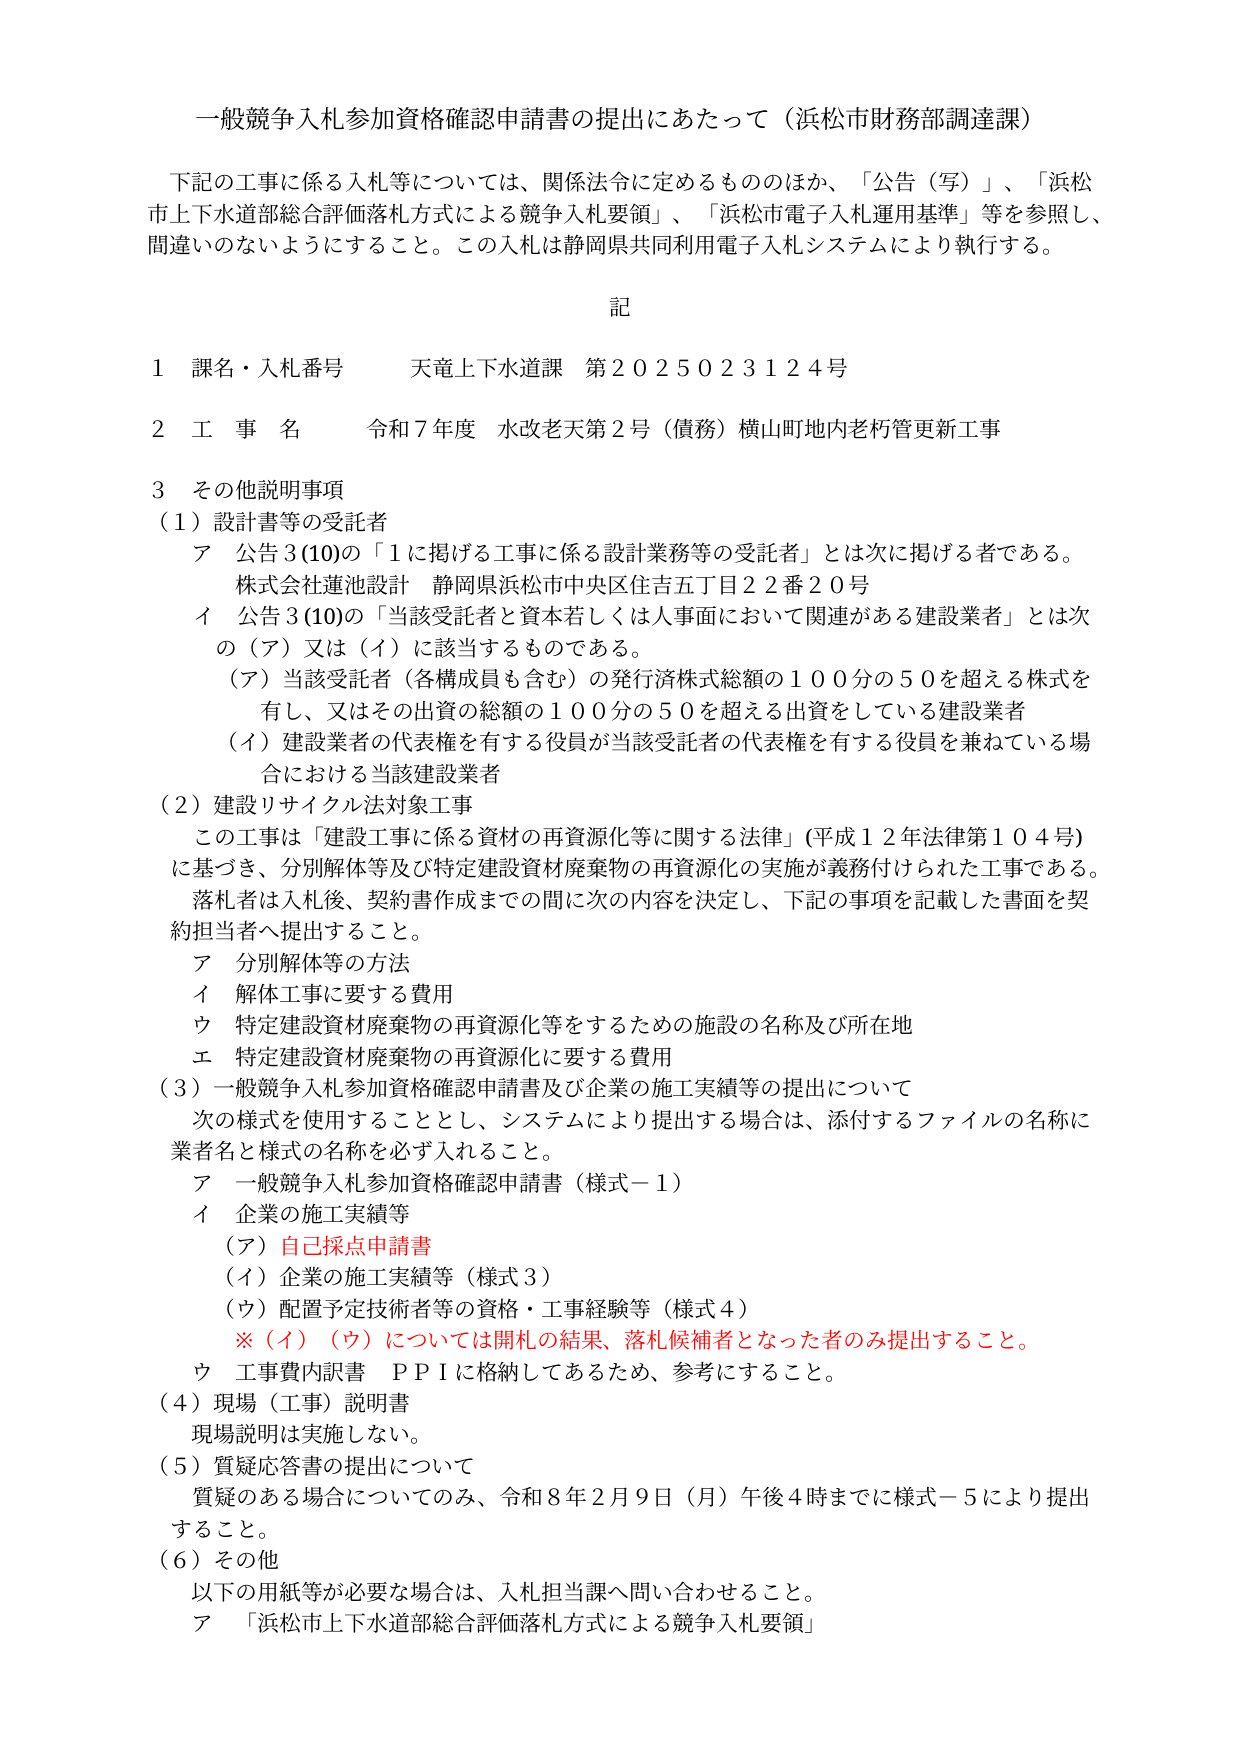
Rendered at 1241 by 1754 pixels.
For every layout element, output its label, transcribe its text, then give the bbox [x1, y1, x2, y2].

text （ア）自己採点申請書 [148, 1229, 1092, 1260]
text イ 解体工事に要する費用 [148, 977, 1092, 1009]
text 次の様式を使用することとし、システムにより提出する場合は、添付するファイルの名称に業者名と様式の名称を必ず入れること。 [171, 1103, 1092, 1166]
text 下記の工事に係る入札等については、関係法令に定めるもののほか、「公告（写）」、「浜松市上下水道部総合評価落札方式による競争入札要領」、「浜松市電子入札運用基準」等を参照し、間違いのないようにすること。この入札は静岡県共同利用電子入札システムにより執行する。 [148, 166, 1092, 260]
text ア 公告３(10)の「１に掲げる工事に係る設計業務等の受託者」とは次に掲げる者である。 [191, 536, 1092, 568]
text この工事は「建設工事に係る資材の再資源化等に関する法律」(平成１２年法律第１０４号)に基づき、分別解体等及び特定建設資材廃棄物の再資源化の実施が義務付けられた工事である。 [171, 820, 1092, 883]
text （６）その他 [148, 1543, 1092, 1575]
text 質疑のある場合についてのみ、令和８年２月９日（月）午後４時までに様式－５により提出すること。 [171, 1481, 1092, 1543]
text （イ）建設業者の代表権を有する役員が当該受託者の代表権を有する役員を兼ねている場合における当該建設業者 [217, 725, 1092, 788]
text ３ その他説明事項 [148, 473, 1092, 505]
text ウ 工事費内訳書 ＰＰＩに格納してあるため、参考にすること。 [148, 1355, 1092, 1386]
text 現場説明は実施しない。 [148, 1418, 1092, 1449]
text （４）現場（工事）説明書 [148, 1386, 1092, 1418]
text （５）質疑応答書の提出について [148, 1449, 1092, 1481]
text （ウ）配置予定技術者等の資格・工事経験等（様式４） [148, 1292, 1092, 1323]
text ア 「浜松市上下水道部総合評価落札方式による競争入札要領」 [148, 1606, 1092, 1638]
text イ 企業の施工実績等 [148, 1197, 1092, 1229]
text （ア）当該受託者（各構成員も含む）の発行済株式総額の１００分の５０を超える株式を有し、又はその出資の総額の１００分の５０を超える出資をしている建設業者 [217, 662, 1092, 725]
text ア 分別解体等の方法 [148, 946, 1092, 977]
text 株式会社蓮池設計 静岡県浜松市中央区住吉五丁目２２番２０号 [148, 568, 1092, 599]
text 記 [148, 290, 1092, 321]
text 以下の用紙等が必要な場合は、入札担当課へ問い合わせること。 [148, 1575, 1092, 1606]
text ウ 特定建設資材廃棄物の再資源化等をするための施設の名称及び所在地 [148, 1009, 1092, 1040]
text （１）設計書等の受託者 [148, 505, 1092, 536]
text ※（イ）（ウ）については開札の結果、落札候補者となった者のみ提出すること。 [148, 1323, 1092, 1355]
text （３）一般競争入札参加資格確認申請書及び企業の施工実績等の提出について [148, 1072, 1092, 1103]
text 一般競争入札参加資格確認申請書の提出にあたって（浜松市財務部調達課） [148, 100, 1092, 136]
text （イ）企業の施工実績等（様式３） [148, 1260, 1092, 1292]
text （２）建設リサイクル法対象工事 [148, 788, 1092, 820]
text エ 特定建設資材廃棄物の再資源化に要する費用 [148, 1040, 1092, 1072]
text ア 一般競争入札参加資格確認申請書（様式－１） [148, 1166, 1092, 1197]
text 落札者は入札後、契約書作成までの間に次の内容を決定し、下記の事項を記載した書面を契約担当者へ提出すること。 [171, 883, 1092, 946]
text １ 課名・入札番号 天竜上下水道課 第２０２５０２３１２４号 [148, 351, 1092, 382]
text ２ 工事名 令和７年度 水改老天第２号（債務）横山町地内老朽管更新工事 [148, 412, 1092, 444]
text イ 公告３(10)の「当該受託者と資本若しくは人事面において関連がある建設業者」とは次の（ア）又は（イ）に該当するものである。 [194, 599, 1092, 662]
